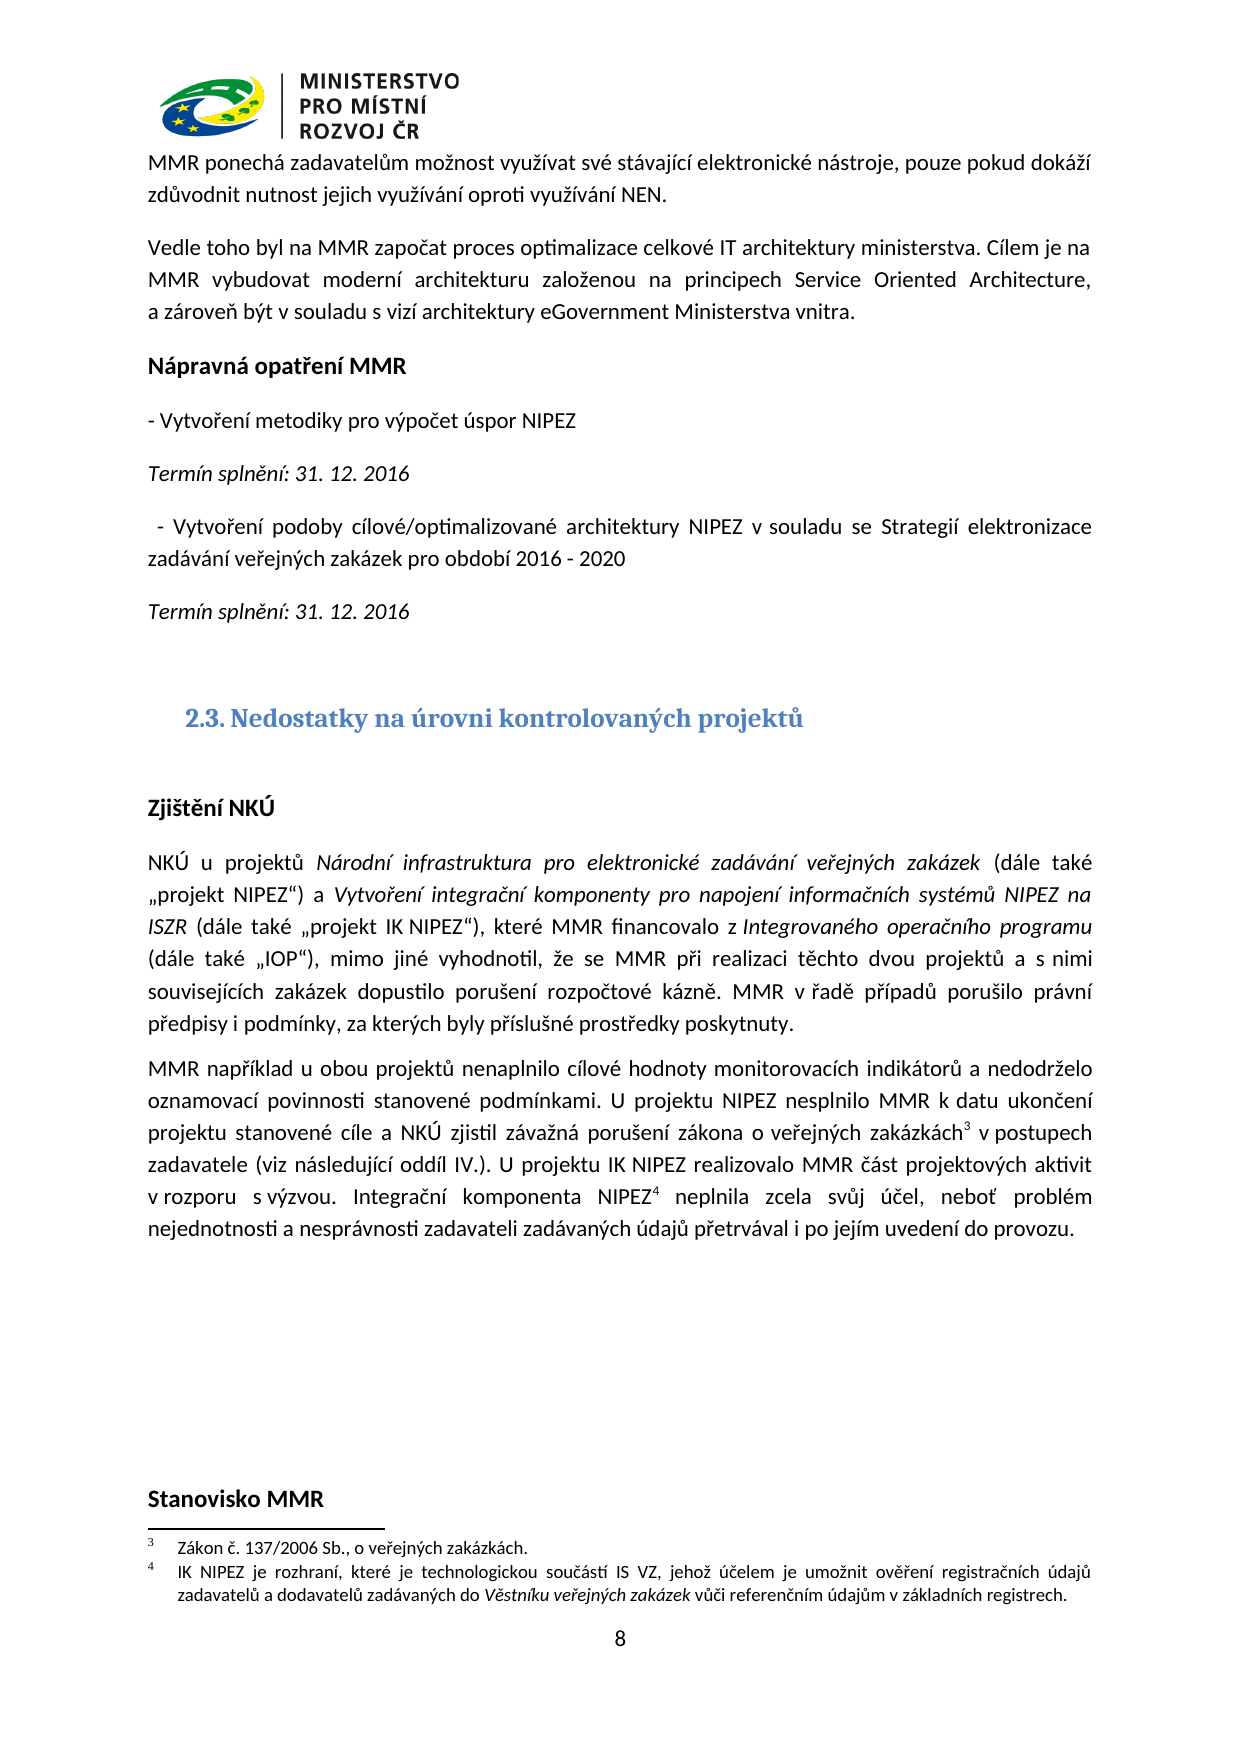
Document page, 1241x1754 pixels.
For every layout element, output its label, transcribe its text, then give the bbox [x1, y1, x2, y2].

text Zjištění NKÚ [148, 792, 1092, 823]
text Vedle toho byl na MMR započat proces optimalizace celkové IT architektury ministerstva. Cílem je na MMR vybudovat moderní architekturu založenou na principech Service Oriented Architecture, a zároveň být v souladu s vizí architektury eGovernment Ministerstva vnitra. [148, 233, 1092, 325]
picture [159, 73, 459, 139]
text MMR ponechá zadavatelům možnost využívat své stávající elektronické nástroje, pouze pokud dokáží zdůvodnit nutnost jejich využívání oproti využívání NEN. [148, 148, 1092, 208]
text NKÚ u projektů Národní infrastruktura pro elektronické zadávání veřejných zakázek (dále také „projekt NIPEZ“) a Vytvoření integrační komponenty pro napojení informačních systémů NIPEZ na ISZR (dále také „projekt IK NIPEZ“), které MMR financovalo z Integrovaného operačního programu (dále také „IOP“), mimo jiné vyhodnotil, že se MMR při realizaci těchto dvou projektů a s nimi souvisejících zakázek dopustilo porušení rozpočtové kázně. MMR v řadě případů porušilo právní předpisy i podmínky, za kterých byly příslušné prostředky poskytnuty. [148, 848, 1092, 1037]
text MMR například u obou projektů nenaplnilo cílové hodnoty monitorovacích indikátorů a nedodrželo oznamovací povinnosti stanovené podmínkami. U projektu NIPEZ nesplnilo MMR k datu ukončení projektu stanovené cíle a NKÚ zjistil závažná porušení zákona o veřejných zakázkách v postupech zadavatele (viz následující oddíl IV.). U projektu IK NIPEZ realizovalo MMR část projektových aktivit v rozporu s výzvou. Integrační komponenta NIPEZ neplnila zcela svůj účel, neboť problém nejednotnosti a nesprávnosti zadavateli zadávaných údajů přetrvával i po jejím uvedení do provozu. [148, 1054, 1092, 1243]
text Termín splnění: 31. 12. 2016 [148, 459, 1092, 487]
subtitle Nedostatky na úrovni kontrolovaných projektů [185, 703, 1092, 734]
text - Vytvoření metodiky pro výpočet úspor NIPEZ [148, 406, 1092, 434]
text Stanovisko MMR [148, 1483, 1092, 1513]
text Nápravná opatření MMR [148, 350, 1092, 381]
text - Vytvoření podoby cílové/optimalizované architektury NIPEZ v souladu se Strategií elektronizace zadávání veřejných zakázek pro období 2016 - 2020 [148, 512, 1092, 572]
text Termín splnění: 31. 12. 2016 [148, 597, 1092, 625]
